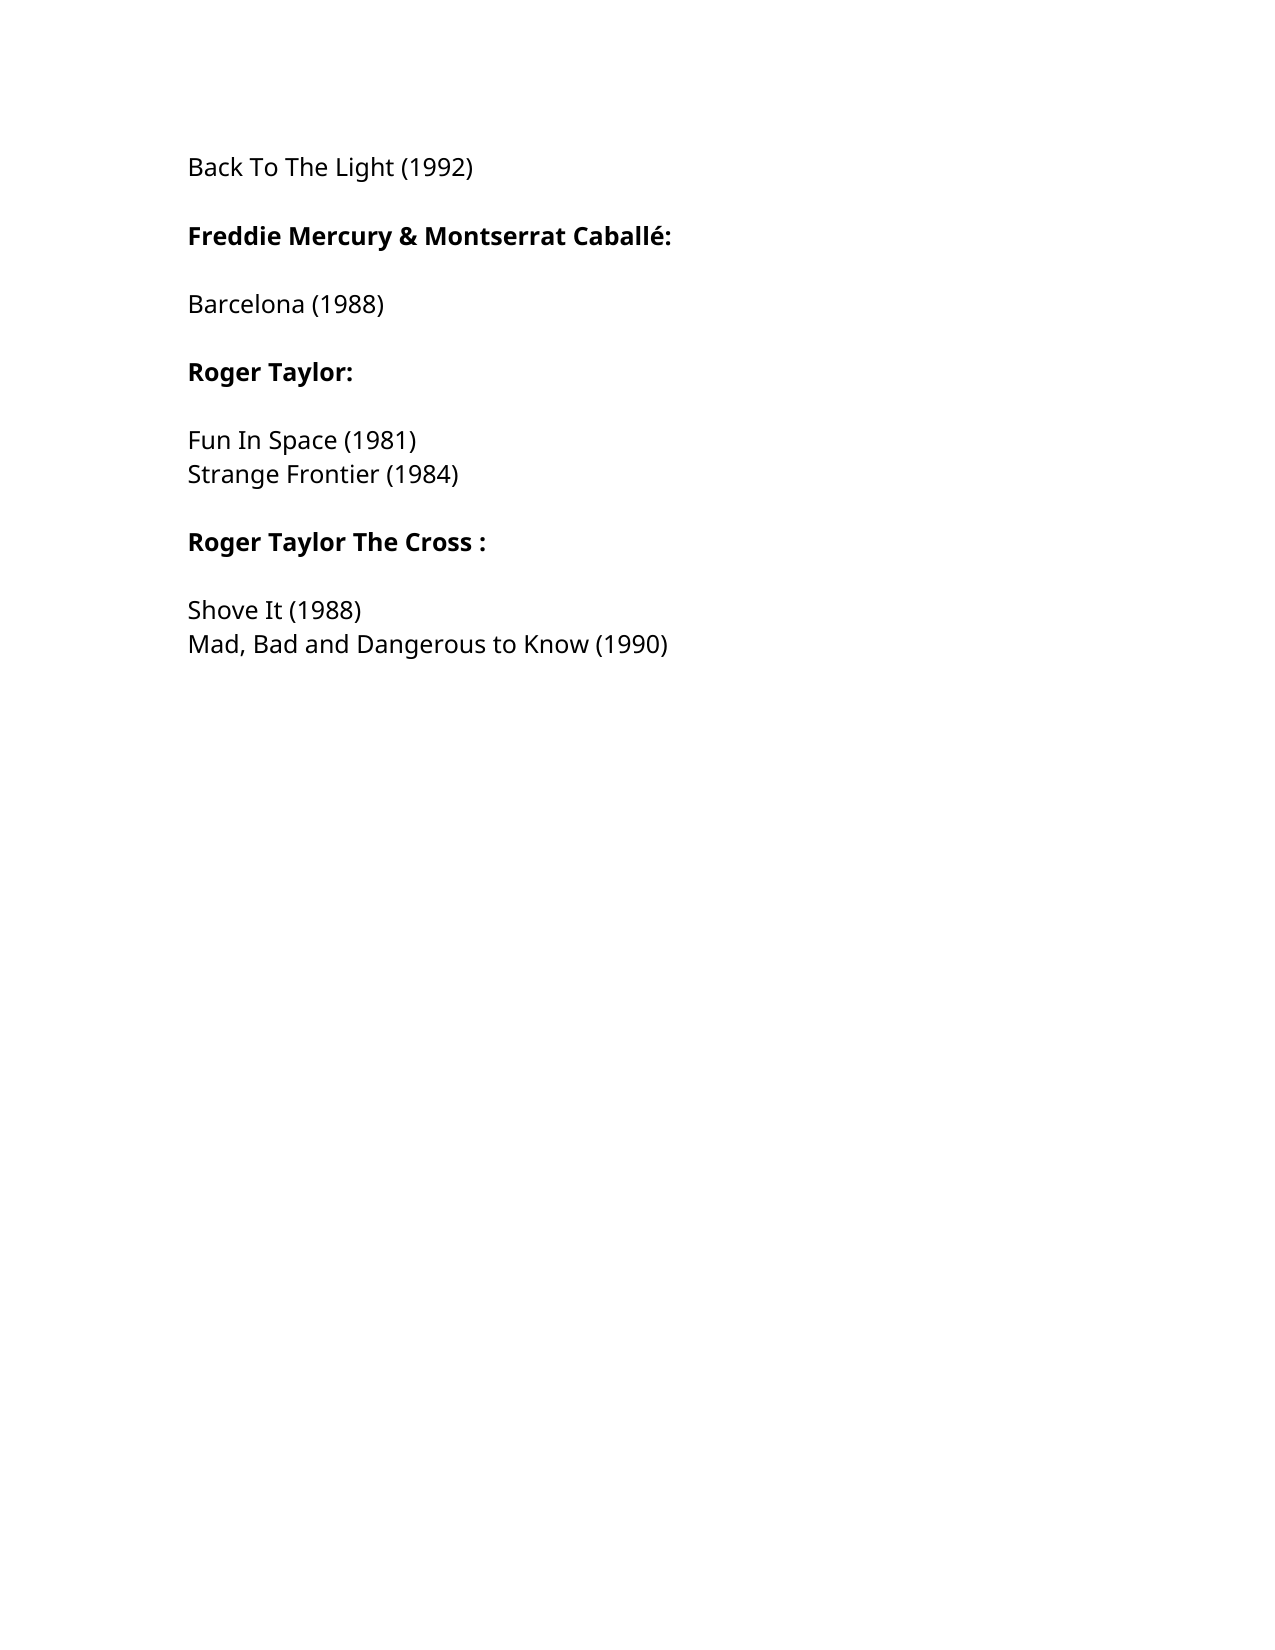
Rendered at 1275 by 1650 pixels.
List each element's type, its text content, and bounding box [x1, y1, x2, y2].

text Strange Frontier (1984) [187, 457, 1019, 491]
text Mad, Bad and Dangerous to Know (1990) [187, 627, 1019, 661]
text Barcelona (1988) [187, 286, 1019, 320]
text Fun In Space (1981) [187, 422, 1019, 457]
text Shove It (1988) [187, 593, 1019, 627]
text Roger Taylor The Cross : [187, 525, 1019, 559]
text Back To The Light (1992) [187, 150, 1019, 184]
text Roger Taylor: [187, 354, 1019, 388]
text Freddie Mercury & Montserrat Caballé: [187, 218, 1019, 252]
